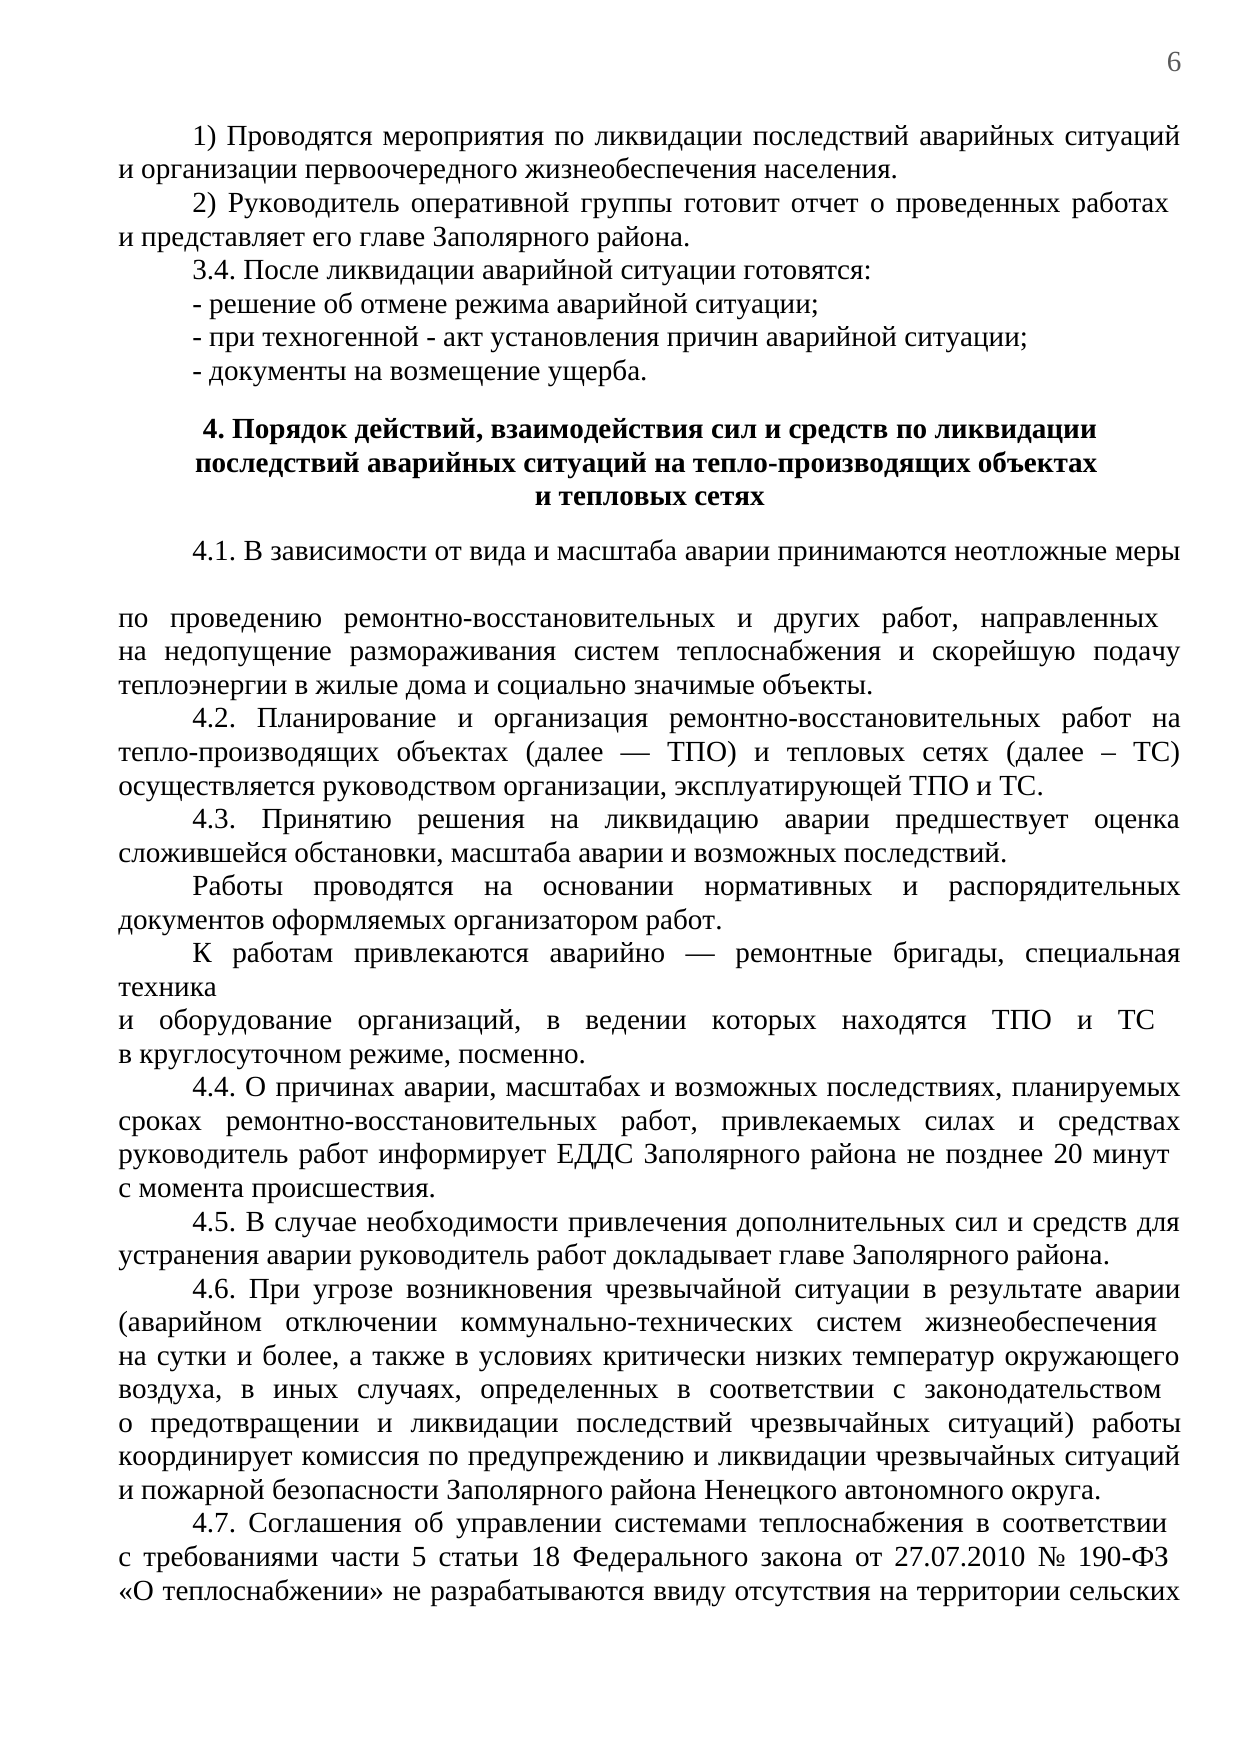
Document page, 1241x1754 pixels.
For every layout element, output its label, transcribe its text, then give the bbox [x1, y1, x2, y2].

text Работы проводятся на основании нормативных и распорядительных документов оформляемых организатором работ. [118, 868, 1181, 935]
text 4.5. В случае необходимости привлечения дополнительных сил и средств для устранения аварии руководитель работ докладывает главе Заполярного района. [118, 1204, 1181, 1271]
text К работам привлекаются аварийно — ремонтные бригады, специальная техника и оборудование организаций, в ведении которых находятся ТПО и ТС в круглосуточном режиме, посменно. [118, 935, 1181, 1069]
text 4.3. Принятию решения на ликвидацию аварии предшествует оценка сложившейся обстановки, масштаба аварии и возможных последствий. [118, 801, 1181, 868]
text 4.2. Планирование и организация ремонтно-восстановительных работ на тепло-производящих объектах (далее — ТПО) и тепловых сетях (далее – ТС) осуществляется руководством организации, эксплуатирующей ТПО и ТС. [118, 701, 1181, 801]
text 1) Проводятся мероприятия по ликвидации последствий аварийных ситуаций и организации первоочередного жизнеобеспечения населения. [118, 118, 1181, 185]
text 4.6. При угрозе возникновения чрезвычайной ситуации в результате аварии (аварийном отключении коммунально-технических систем жизнеобеспечения на сутки и более, а также в условиях критически низких температур окружающего воздуха, в иных случаях, определенных в соответствии с законодательством о предотвращении и ликвидации последствий чрезвычайных ситуаций) работы координирует комиссия по предупреждению и ликвидации чрезвычайных ситуаций и пожарной безопасности Заполярного района Ненецкого автономного округа. [118, 1271, 1181, 1506]
text 2) Руководитель оперативной группы готовит отчет о проведенных работах и представляет его главе Заполярного района. [118, 185, 1181, 252]
text - решение об отмене режима аварийной ситуации; [118, 286, 1181, 319]
text - при техногенной - акт установления причин аварийной ситуации; [118, 319, 1181, 353]
text 4.4. О причинах аварии, масштабах и возможных последствиях, планируемых сроках ремонтно-восстановительных работ, привлекаемых силах и средствах руководитель работ информирует ЕДДС Заполярного района не позднее 20 минут с момента происшествия. [118, 1069, 1181, 1204]
text 4. Порядок действий, взаимодействия сил и средств по ликвидации последствий аварийных ситуаций на тепло-производящих объектах и тепловых сетях [118, 411, 1181, 512]
text - документы на возмещение ущерба. [118, 353, 1181, 386]
text 3.4. После ликвидации аварийной ситуации готовятся: [118, 252, 1181, 286]
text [118, 1506, 1181, 1606]
text 4.1. В зависимости от вида и масштаба аварии принимаются неотложные меры по проведению ремонтно-восстановительных и других работ, направленных на недопущение размораживания систем теплоснабжения и скорейшую подачу теплоэнергии в жилые дома и социально значимые объекты. [118, 533, 1181, 701]
